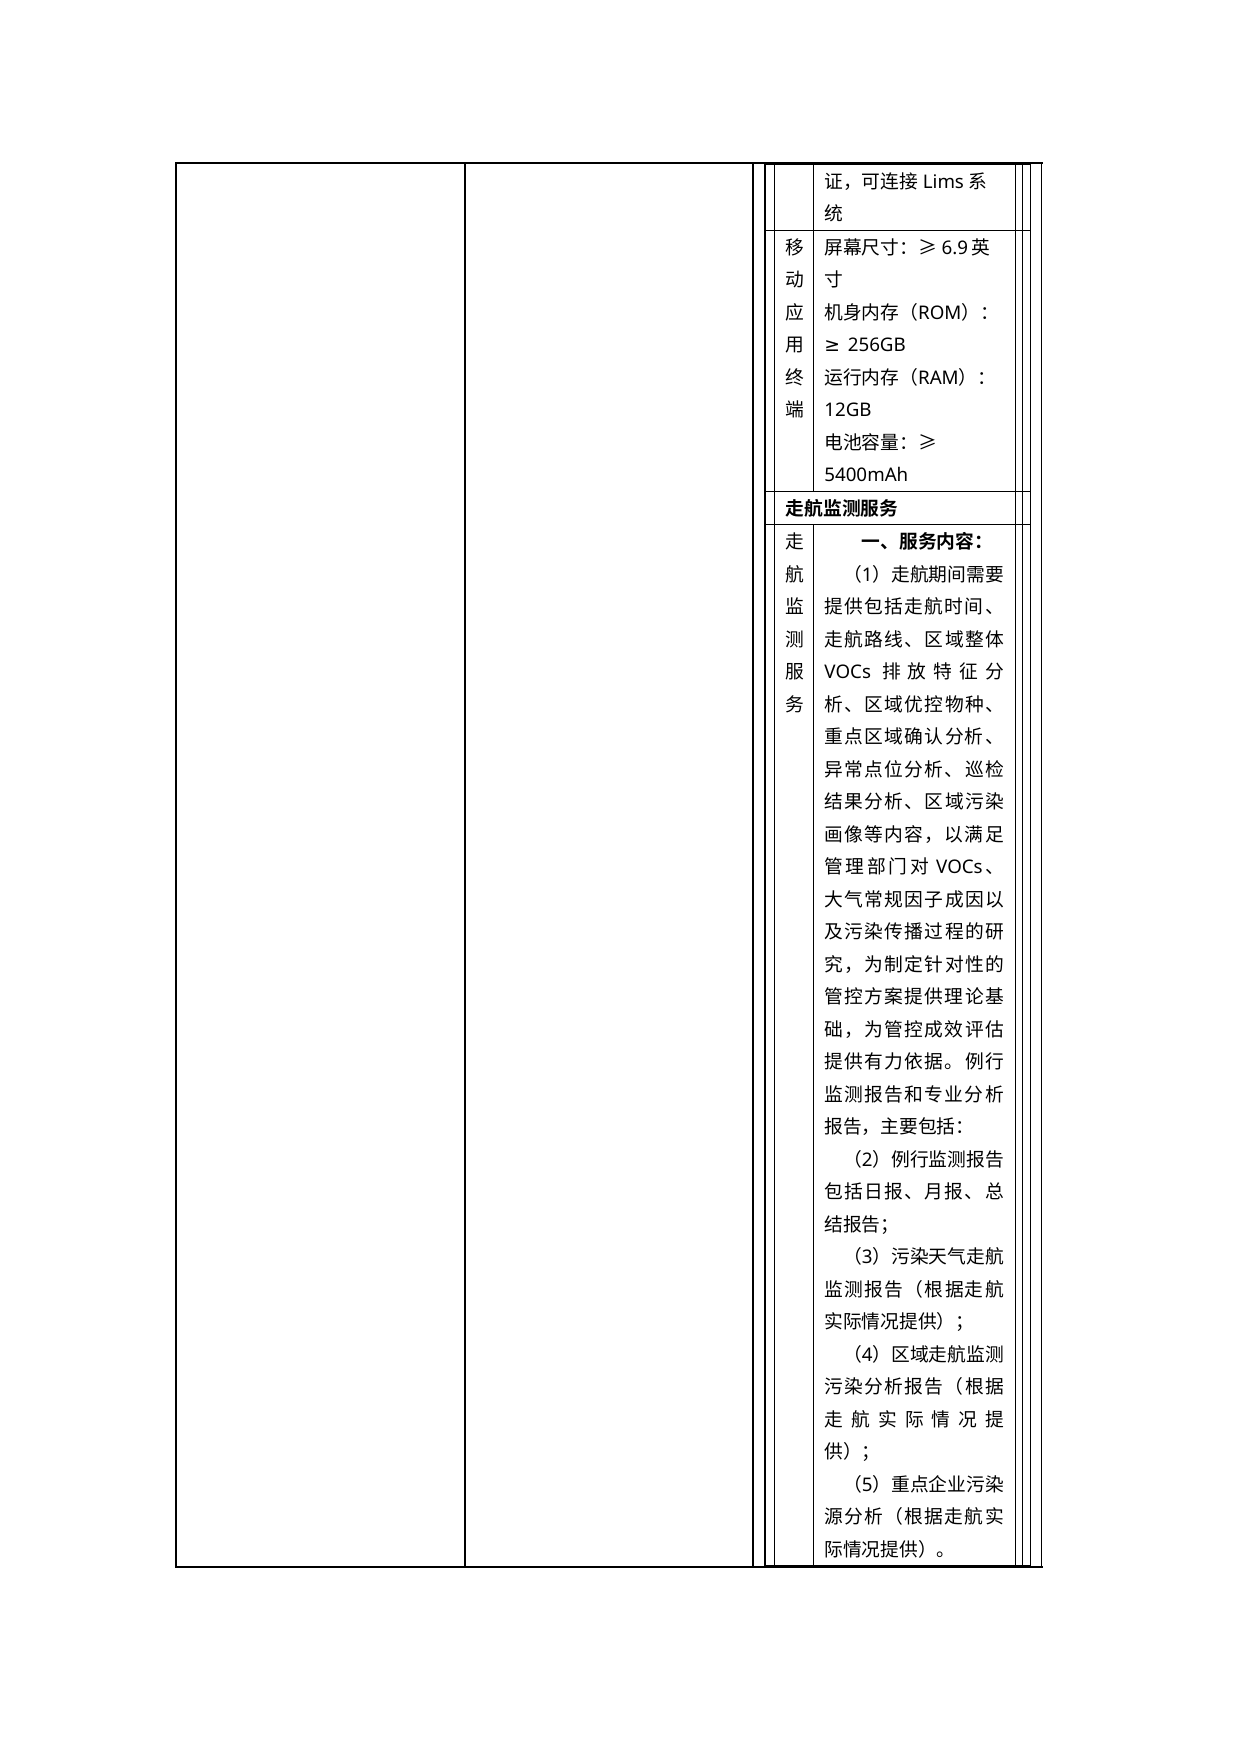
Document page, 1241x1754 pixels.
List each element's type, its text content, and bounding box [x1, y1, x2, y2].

table_cell [466, 164, 752, 1566]
table_cell [1031, 164, 1041, 1566]
table_cell [766, 165, 774, 230]
table_cell [1023, 231, 1030, 491]
table_cell [766, 492, 774, 524]
table_cell [775, 525, 813, 1565]
table_cell 1 [177, 164, 464, 1566]
table_cell [814, 165, 1015, 230]
table_cell [754, 164, 764, 1566]
table_cell [1016, 525, 1022, 1565]
table_cell [766, 525, 774, 1565]
table_cell [1023, 492, 1030, 524]
table_cell [766, 231, 774, 491]
table_cell [1023, 165, 1030, 230]
table_cell [1016, 231, 1022, 491]
table_cell [1023, 525, 1030, 1565]
table_cell [1016, 165, 1022, 230]
table_cell [814, 525, 1015, 1565]
table_cell [775, 231, 813, 491]
table_cell [775, 492, 1015, 524]
table_cell [775, 165, 813, 230]
table_cell [1016, 492, 1022, 524]
table_cell [814, 231, 1015, 491]
